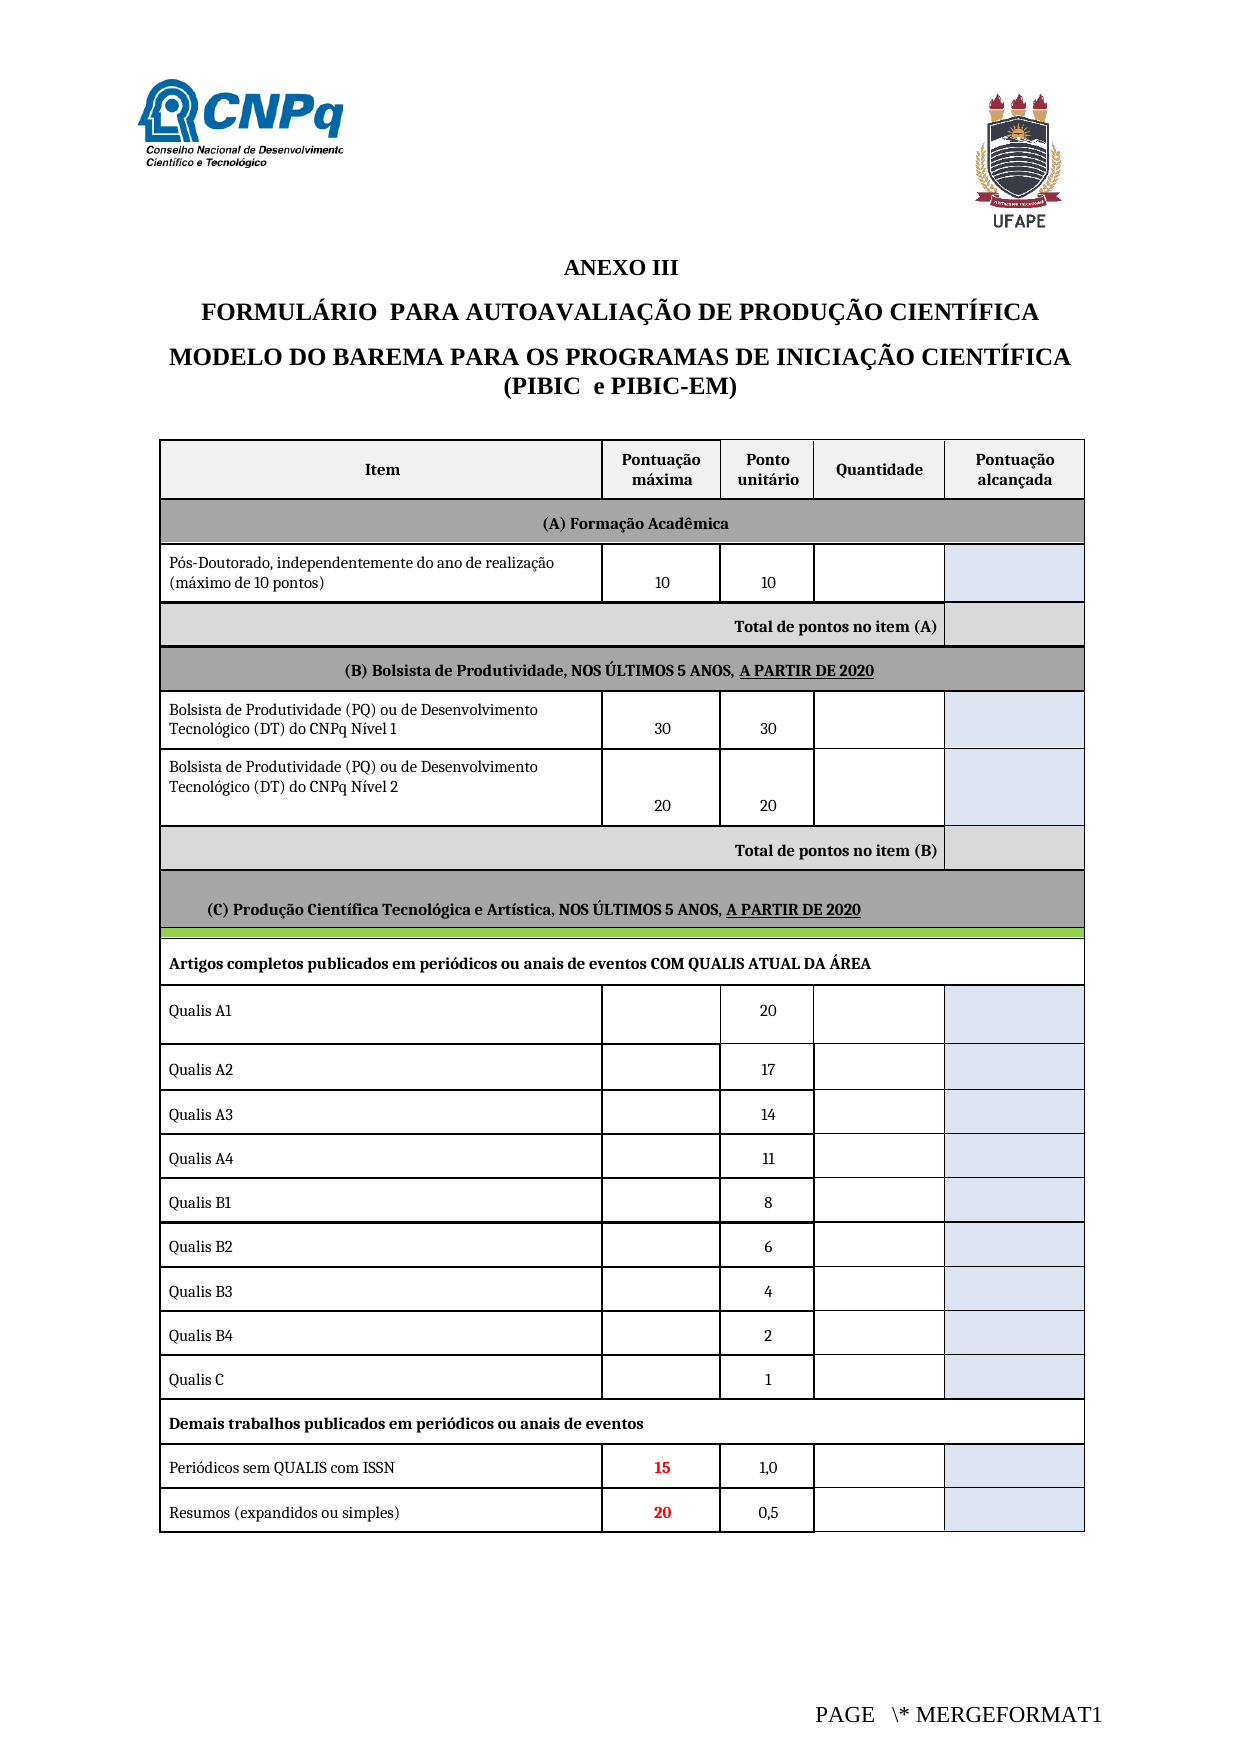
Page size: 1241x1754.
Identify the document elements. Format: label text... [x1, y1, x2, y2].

table_cell 30 [721, 692, 813, 747]
table_cell 8 [721, 1179, 813, 1221]
table_cell 20 [721, 986, 813, 1043]
table_cell [603, 1268, 719, 1310]
table_cell [603, 1356, 719, 1398]
table_cell Bolsista de Produtividade (PQ) ou de Desenvolvimento Tecnológico (DT) do CNPq Nível 1 [161, 692, 601, 747]
table_cell [945, 749, 1084, 825]
picture [137, 79, 344, 168]
table_header Ponto unitário [721, 440, 813, 498]
table_header Item [161, 441, 601, 498]
table_cell [603, 1179, 719, 1221]
table_cell [945, 1355, 1084, 1398]
table_cell Demais trabalhos publicados em periódicos ou anais de eventos [161, 1400, 1084, 1443]
table_header Quantidade [814, 440, 944, 498]
table_cell [945, 1090, 1084, 1133]
table_cell 14 [721, 1091, 813, 1133]
table_cell Qualis B4 [161, 1312, 601, 1354]
text ANEXO III [139, 253, 1103, 280]
table_cell [161, 928, 1084, 937]
table_cell 11 [721, 1135, 813, 1177]
table_cell Bolsista de Produtividade (PQ) ou de Desenvolvimento Tecnológico (DT) do CNPq Nível 2 [161, 750, 601, 825]
table_cell Qualis A1 [161, 986, 601, 1043]
table_cell Qualis C [161, 1356, 601, 1398]
table_cell [603, 1091, 719, 1133]
table_cell [815, 1090, 944, 1133]
table_cell [945, 603, 1084, 645]
table_cell Pós-Doutorado, independentemente do ano de realização (máximo de 10 pontos) [161, 545, 601, 601]
table_cell [815, 1311, 944, 1354]
picture [940, 52, 1096, 273]
table_cell [945, 1311, 1084, 1354]
table_cell [815, 1445, 944, 1487]
table_header Pontuação máxima [603, 441, 720, 498]
table_cell 1,0 [721, 1445, 813, 1487]
table_cell (C) Produção Científica Tecnológica e Artística, NOS ÚLTIMOS 5 ANOS, A PARTIR DE 2020 [161, 871, 1084, 927]
table_cell [945, 1044, 1084, 1089]
table_cell Qualis A4 [161, 1135, 601, 1177]
table_cell 10 [603, 545, 719, 601]
table_cell [945, 826, 1084, 869]
table_cell [944, 1488, 1084, 1531]
table_cell [945, 1223, 1084, 1266]
table_cell [815, 1178, 944, 1221]
table_cell [815, 1488, 944, 1531]
table_cell [945, 1178, 1084, 1221]
table_cell [815, 1355, 944, 1398]
table_cell 1 [721, 1356, 813, 1398]
table_cell 20 [603, 1489, 719, 1531]
table_cell [603, 986, 720, 1043]
table_cell Qualis A3 [161, 1091, 601, 1133]
table_cell [945, 692, 1084, 747]
table_cell 20 [603, 750, 719, 825]
table_cell [945, 1267, 1084, 1310]
table_cell [603, 1224, 719, 1266]
table_cell 2 [721, 1312, 813, 1354]
table_cell 6 [721, 1224, 813, 1266]
table_cell [603, 1135, 719, 1177]
table_cell [815, 1044, 944, 1089]
table_cell [815, 1223, 944, 1266]
table_cell (B) Bolsista de Produtividade, NOS ÚLTIMOS 5 ANOS, A PARTIR DE 2020 [161, 648, 1084, 690]
table_cell [815, 1267, 944, 1310]
table_cell (A) Formação Acadêmica [161, 500, 1084, 542]
table_cell 15 [603, 1445, 719, 1487]
table_cell Qualis B1 [161, 1179, 601, 1221]
table_cell 17 [721, 1044, 813, 1089]
table_cell Total de pontos no item (B) [161, 827, 944, 869]
table_cell [945, 1445, 1084, 1487]
table_cell [815, 1134, 944, 1177]
table_cell Resumos (expandidos ou simples) [161, 1489, 601, 1531]
table_cell [814, 986, 944, 1043]
table_cell 0,5 [721, 1489, 813, 1531]
table_cell [815, 749, 944, 825]
text FORMULÁRIO PARA AUTOAVALIAÇÃO DE PRODUÇÃO CIENTÍFICA [152, 297, 1089, 325]
table_cell 30 [603, 692, 719, 747]
table_cell [945, 986, 1084, 1043]
text MODELO DO BAREMA PARA OS PROGRAMAS DE INICIAÇÃO CIENTÍFICA (PIBIC e PIBIC-EM) [152, 342, 1089, 400]
table_cell Qualis B2 [161, 1224, 601, 1266]
table_cell [815, 692, 944, 747]
table_cell [945, 545, 1084, 601]
table_cell Periódicos sem QUALIS com ISSN [161, 1445, 601, 1487]
table_cell [945, 1134, 1084, 1177]
table_cell Total de pontos no item (A) [161, 604, 944, 645]
table_cell Qualis A2 [161, 1045, 601, 1089]
table_header Pontuação alcançada [945, 440, 1084, 498]
table_cell [603, 1045, 719, 1089]
table_cell 4 [721, 1268, 813, 1310]
table_cell 10 [721, 545, 813, 601]
table_cell 20 [721, 750, 813, 825]
table_cell [603, 1312, 719, 1354]
table_cell Qualis B3 [161, 1268, 601, 1310]
table_cell [815, 545, 944, 601]
table_cell Artigos completos publicados em periódicos ou anais de eventos COM QUALIS ATUAL DA ÁREA [161, 939, 1084, 984]
